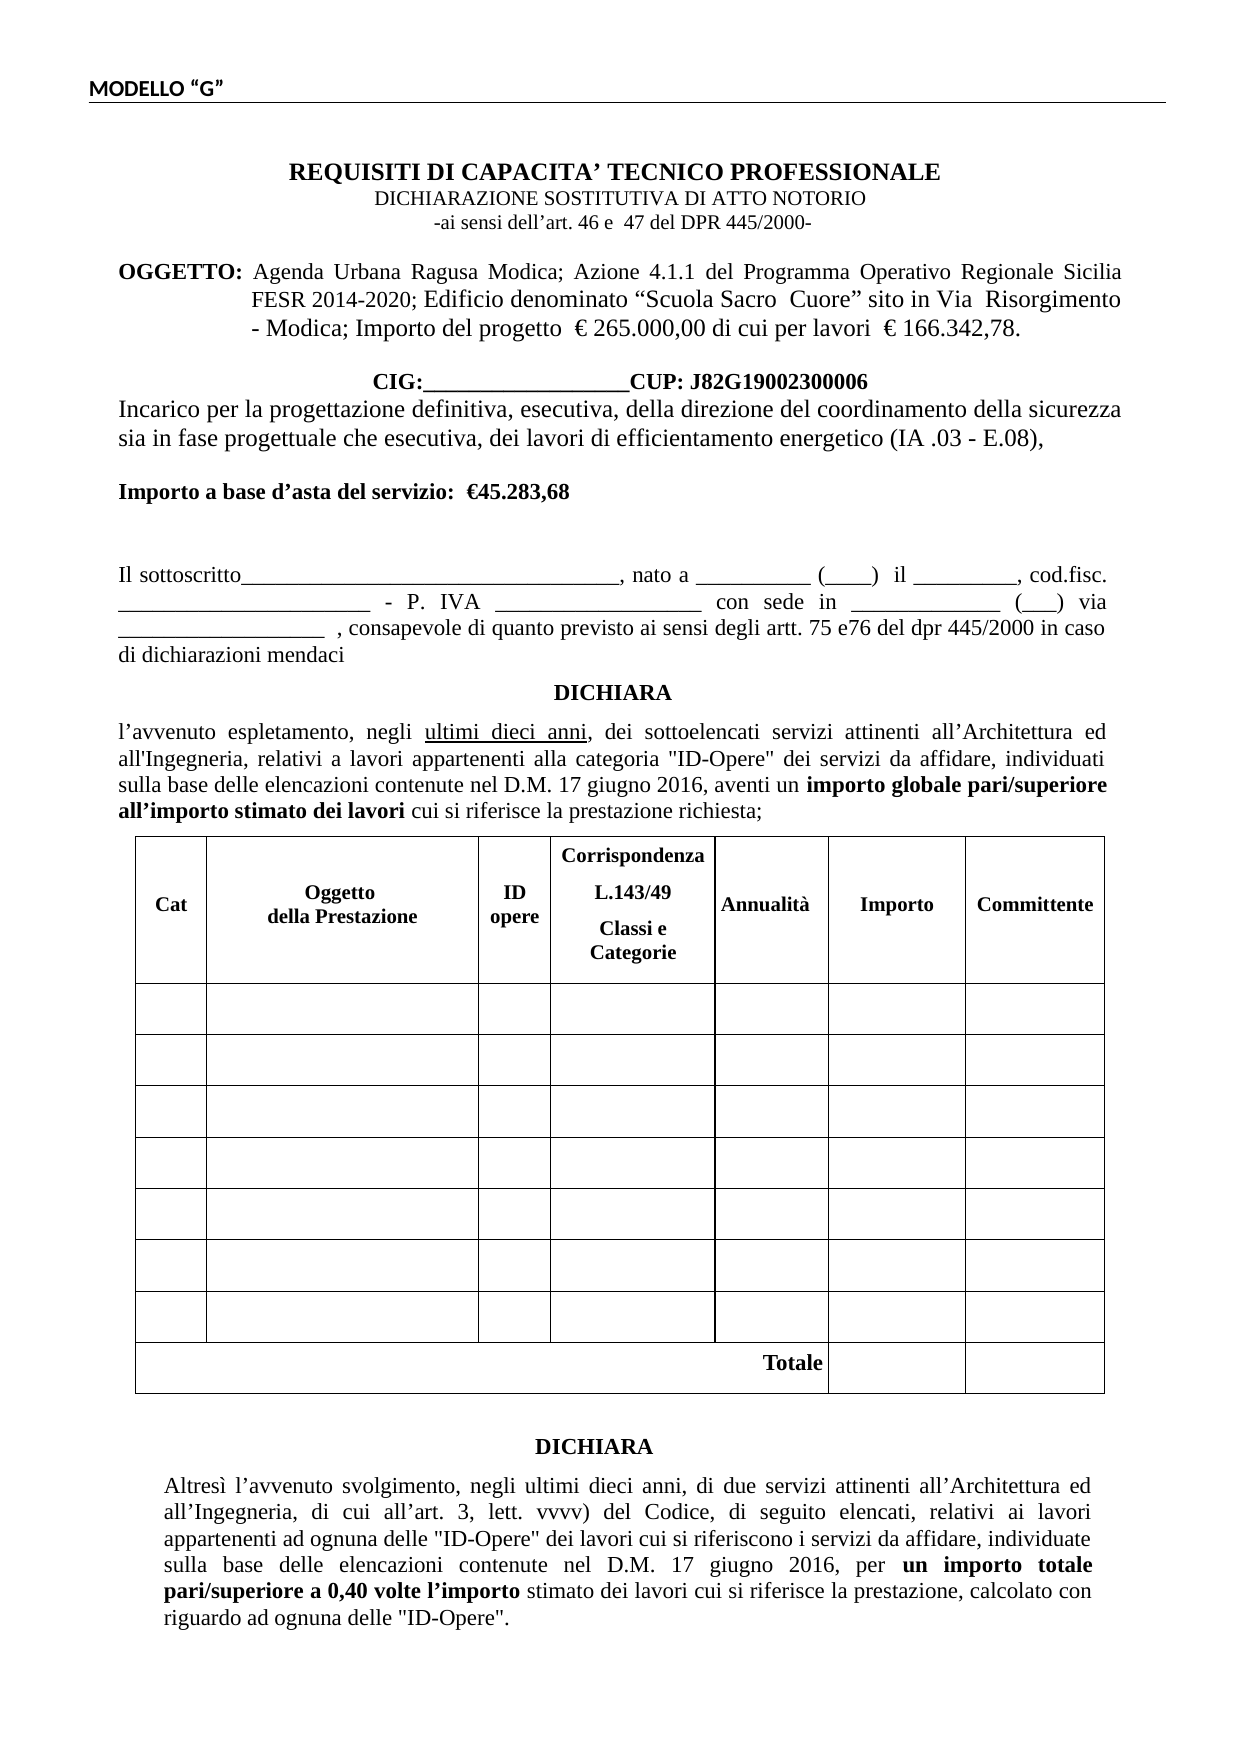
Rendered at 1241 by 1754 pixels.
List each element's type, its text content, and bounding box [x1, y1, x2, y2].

table_cell [551, 984, 714, 1034]
list Altresì l’avvenuto svolgimento, negli ultimi dieci anni, di due servizi attinenti all’Architettura ed all’Ingegneria, di cui all’art. 3, lett. vvvv) del Codice, di seguito elencati, relativi ai lavori appartenenti ad ognuna delle "ID-Opere" dei lavori cui si riferiscono i servizi da affidare, individuate sulla base delle elencazioni contenute nel D.M. 17 giugno 2016, per un importo totale pari/superiore a 0,40 volte l’importo stimato dei lavori cui si riferisce la prestazione, calcolato con riguardo ad ognuna delle "ID-Opere". [164, 1472, 1093, 1630]
table_cell [136, 1292, 206, 1342]
table_cell [479, 1035, 550, 1085]
table_cell [207, 984, 478, 1034]
table_cell [966, 1343, 1104, 1393]
table_cell [207, 1138, 478, 1188]
table_cell [207, 1189, 478, 1239]
table_cell [829, 1138, 965, 1188]
table_cell [716, 1086, 828, 1137]
text CIG:__________________CUP: J82G19002300006 [118, 368, 1122, 394]
table_cell [829, 1035, 965, 1085]
text DICHIARAZIONE SOSTITUTIVA DI ATTO NOTORIO [118, 186, 1122, 210]
table_cell [207, 1035, 478, 1085]
table_cell [966, 1189, 1104, 1239]
table_cell [966, 1138, 1104, 1188]
table_cell [966, 1035, 1104, 1085]
table_cell [829, 1086, 965, 1137]
table_header ID opere [479, 837, 550, 982]
table_cell [479, 1240, 550, 1291]
table_cell [136, 1138, 206, 1188]
table_cell [479, 984, 550, 1034]
table_cell [136, 1189, 206, 1239]
table_cell [207, 1086, 478, 1137]
table_cell [716, 984, 828, 1034]
table_cell [716, 1292, 828, 1342]
table_cell [716, 1035, 828, 1085]
table_cell [551, 1086, 714, 1137]
table_cell [551, 1035, 714, 1085]
table_cell [829, 1189, 965, 1239]
table_cell [136, 984, 206, 1034]
table_cell [136, 1086, 206, 1137]
text OGGETTO: Agenda Urbana Ragusa Modica; Azione 4.1.1 del Programma Operativo Regionale Sicilia FESR 2014-2020; Edificio denominato “Scuola Sacro Cuore” sito in Via Risorgimento - Modica; Importo del progetto € 265.000,00 di cui per lavori € 166.342,78. [118, 258, 1122, 342]
table_cell [829, 984, 965, 1034]
table_header Cat [136, 837, 206, 982]
table_header Oggetto della Prestazione [207, 837, 478, 982]
table_cell [136, 1240, 206, 1291]
table_cell [551, 1138, 714, 1188]
text REQUISITI DI CAPACITA’ TECNICO PROFESSIONALE [59, 157, 1122, 186]
text DICHIARA [118, 1433, 1065, 1459]
table_cell [829, 1292, 965, 1342]
table_cell [966, 1292, 1104, 1342]
table_header Annualità [716, 837, 828, 982]
table_cell [207, 1292, 478, 1342]
text Il sottoscritto_________________________________, nato a __________ (____) il _________, cod.fisc. ______________________ - P. IVA __________________ con sede in _____________ (___) via __________________ , consapevole di quanto previsto ai sensi degli artt. 75 e76 del dpr 445/2000 in caso di dichiarazioni mendaci [118, 562, 1107, 667]
table_cell [966, 984, 1104, 1034]
table_header Corrispondenza L.143/49 Classi e Categorie [551, 837, 714, 982]
text Incarico per la progettazione definitiva, esecutiva, della direzione del coordinamento della sicurezza sia in fase progettuale che esecutiva, dei lavori di efficientamento energetico (IA .03 - E.08), [118, 394, 1122, 452]
table_cell [829, 1343, 965, 1393]
table_cell [479, 1292, 550, 1342]
text Importo a base d’asta del servizio: €45.283,68 [118, 478, 1122, 505]
table_cell [966, 1086, 1104, 1137]
table_cell [479, 1086, 550, 1137]
text l’avvenuto espletamento, negli ultimi dieci anni, dei sottoelencati servizi attinenti all’Architettura ed all'Ingegneria, relativi a lavori appartenenti alla categoria "ID-Opere" dei servizi da affidare, individuati sulla base delle elencazioni contenute nel D.M. 17 giugno 2016, aventi un importo globale pari/superiore all’importo stimato dei lavori cui si riferisce la prestazione richiesta; [118, 718, 1107, 824]
table_header Importo [829, 837, 965, 982]
table_header Committente [966, 837, 1104, 982]
table_cell [479, 1189, 550, 1239]
table_cell [716, 1138, 828, 1188]
table_cell [966, 1240, 1104, 1291]
text DICHIARA [118, 679, 1107, 706]
table_cell [829, 1240, 965, 1291]
table_cell [551, 1189, 714, 1239]
table_cell [716, 1189, 828, 1239]
table_cell [551, 1292, 714, 1342]
table_cell [207, 1240, 478, 1291]
table_cell [479, 1138, 550, 1188]
table_cell [716, 1240, 828, 1291]
table_cell [136, 1035, 206, 1085]
table_cell Totale [136, 1343, 828, 1393]
table_cell [551, 1240, 714, 1291]
text -ai sensi dell’art. 46 e 47 del DPR 445/2000- [118, 210, 1122, 234]
